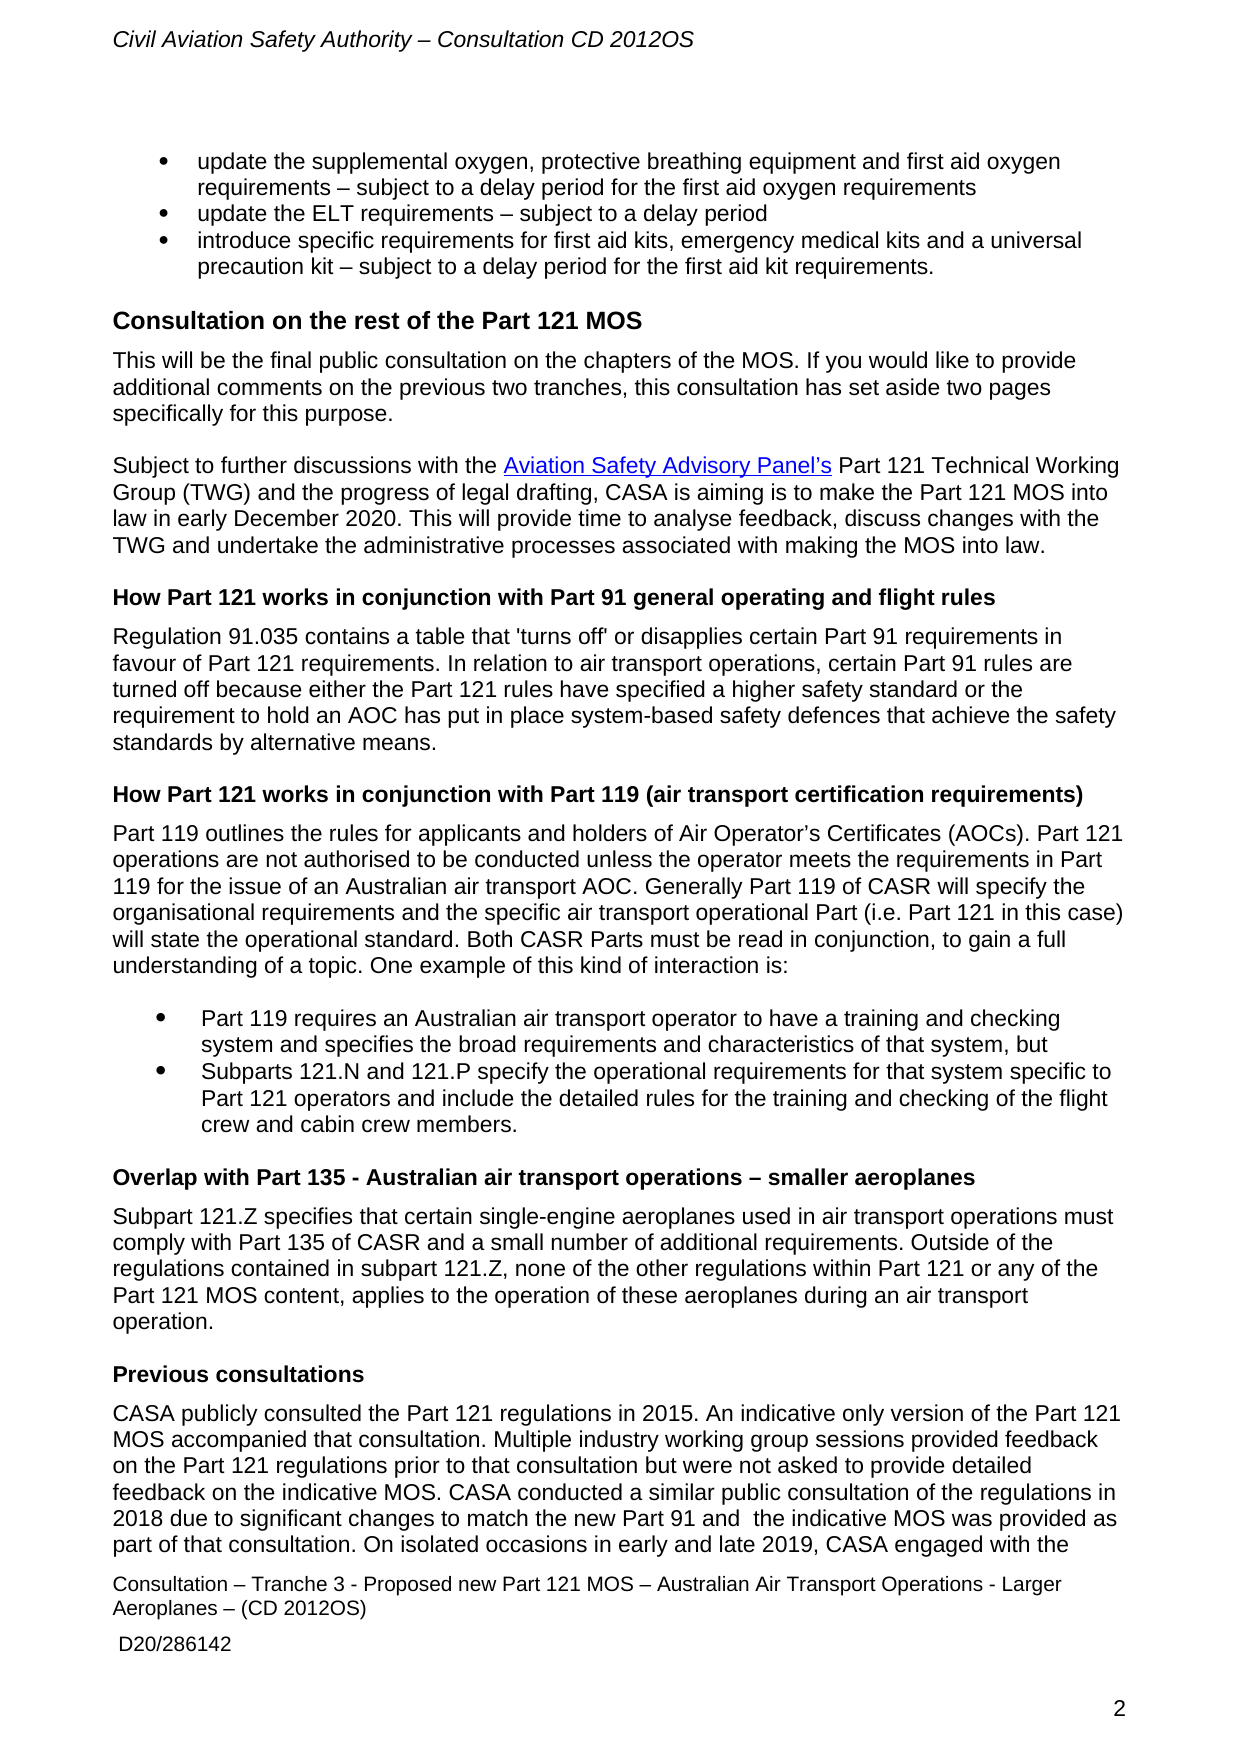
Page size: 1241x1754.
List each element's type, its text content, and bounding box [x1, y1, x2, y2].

text Previous consultations [112, 1361, 1126, 1387]
text This will be the final public consultation on the chapters of the MOS. If you would like to provide additional comments on the previous two tranches, this consultation has set aside two pages specifically for this purpose. [112, 347, 1126, 426]
list Subparts 121.N and 121.P specify the operational requirements for that system specific to Part 121 operators and include the detailed rules for the training and checking of the flight crew and cabin crew members. [156, 1058, 1126, 1137]
subtitle Consultation on the rest of the Part 121 MOS [112, 306, 1126, 334]
list update the ELT requirements – subject to a delay period [159, 200, 1126, 227]
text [112, 1399, 1126, 1558]
list introduce specific requirements for first aid kits, emergency medical kits and a universal precaution kit – subject to a delay period for the first aid kit requirements. [159, 227, 1126, 279]
text Part 119 outlines the rules for applicants and holders of Air Operator’s Certificates (AOCs). Part 121 operations are not authorised to be conducted unless the operator meets the requirements in Part 119 for the issue of an Australian air transport AOC. Generally Part 119 of CASR will specify the organisational requirements and the specific air transport operational Part (i.e. Part 121 in this case) will state the operational standard. Both CASR Parts must be read in conjunction, to gain a full understanding of a topic. One example of this kind of interaction is: [112, 820, 1126, 978]
text Subject to further discussions with the Aviation Safety Advisory Panel’s Part 121 Technical Working Group (TWG) and the progress of legal drafting, CASA is aiming is to make the Part 121 MOS into law in early December 2020. This will provide time to analyse feedback, discuss changes with the TWG and undertake the administrative processes associated with making the MOS into law. [112, 452, 1126, 558]
text Overlap with Part 135 - Australian air transport operations – smaller aeroplanes [112, 1164, 1126, 1190]
text How Part 121 works in conjunction with Part 91 general operating and flight rules [112, 584, 1126, 611]
list Part 119 requires an Australian air transport operator to have a training and checking system and specifies the broad requirements and characteristics of that system, but [156, 1004, 1126, 1058]
text Regulation 91.035 contains a table that 'turns off' or disapplies certain Part 91 requirements in favour of Part 121 requirements. In relation to air transport operations, certain Part 91 rules are turned off because either the Part 121 rules have specified a higher safety standard or the requirement to hold an AOC has put in place system-based safety defences that achieve the safety standards by alternative means. [112, 623, 1126, 755]
text Subpart 121.Z specifies that certain single-engine aeroplanes used in air transport operations must comply with Part 135 of CASR and a small number of additional requirements. Outside of the regulations contained in subpart 121.Z, none of the other regulations within Part 121 or any of the Part 121 MOS content, applies to the operation of these aeroplanes during an air transport operation. [112, 1203, 1126, 1334]
list update the supplemental oxygen, protective breathing equipment and first aid oxygen requirements – subject to a delay period for the first aid oxygen requirements [159, 148, 1126, 200]
text How Part 121 works in conjunction with Part 119 (air transport certification requirements) [112, 781, 1126, 808]
